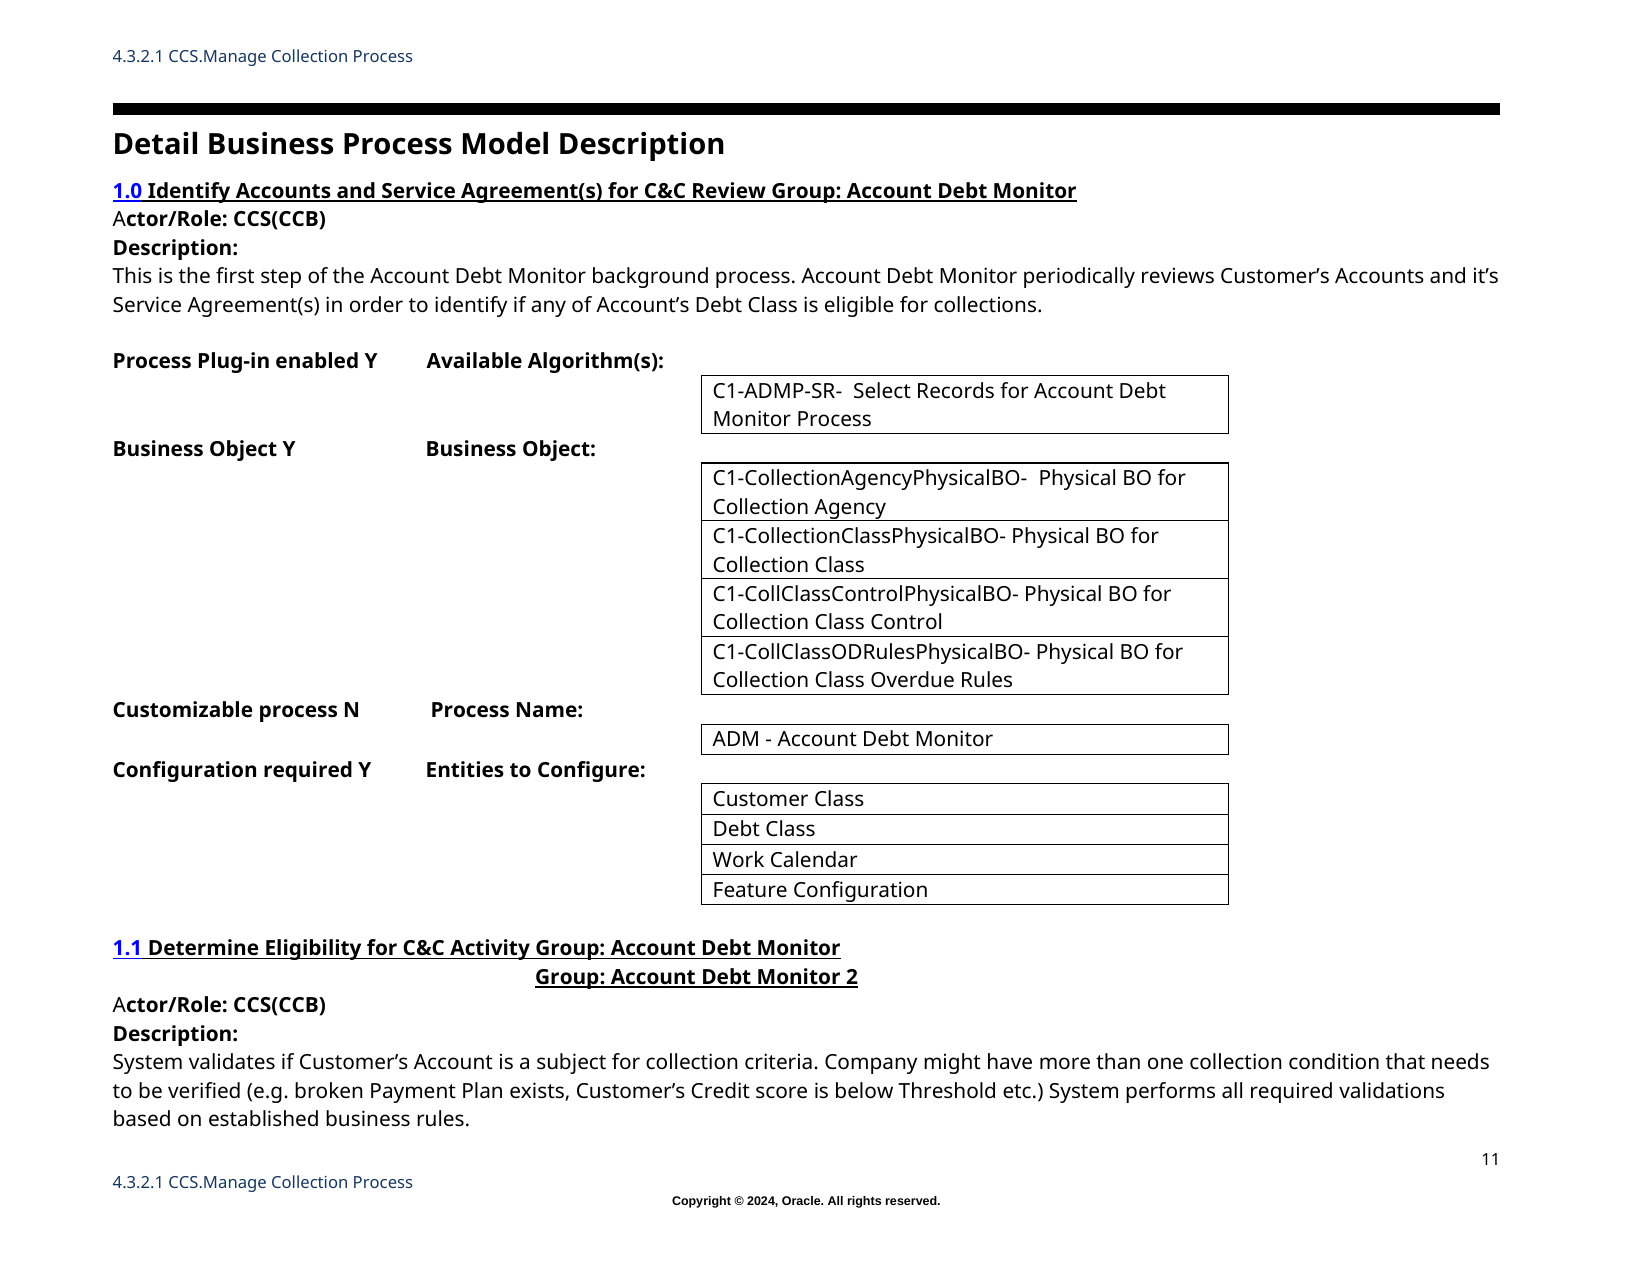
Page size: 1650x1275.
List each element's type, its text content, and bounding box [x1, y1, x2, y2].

text Customizable process N Process Name: [112, 695, 1500, 723]
text 1.1 Determine Eligibility for C&C Activity Group: Account Debt Monitor [112, 933, 1500, 962]
text Actor/Role: CCS(CCB) [112, 990, 1500, 1019]
text Group: Account Debt Monitor 2 [112, 962, 1500, 990]
table_header C1-ADMP-SR- Select Records for Account Debt Monitor Process [702, 376, 1228, 433]
table_cell Work Calendar [702, 845, 1228, 874]
text 1.0 Identify Accounts and Service Agreement(s) for C&C Review Group: Account Debt Monitor [112, 176, 1500, 204]
table_cell Debt Class [702, 815, 1228, 844]
table_cell C1-CollectionClassPhysicalBO- Physical BO for Collection Class [702, 521, 1228, 578]
table_header C1-CollectionAgencyPhysicalBO- Physical BO for Collection Agency [702, 464, 1228, 520]
text Actor/Role: CCS(CCB) [112, 204, 1500, 233]
text Configuration required Y Entities to Configure: [112, 755, 1500, 783]
subtitle Detail Business Process Model Description [112, 104, 1500, 163]
text System validates if Customer’s Account is a subject for collection criteria. Company might have more than one collection condition that needs to be verified (e.g. broken Payment Plan exists, Customer’s Credit score is below Threshold etc.) System performs all required validations based on established business rules. [112, 1047, 1500, 1133]
table_cell C1-CollClassControlPhysicalBO- Physical BO for Collection Class Control [702, 579, 1228, 636]
table_header Customer Class [702, 784, 1228, 813]
text Business Object Y Business Object: [112, 434, 1500, 462]
text Description: [112, 233, 1500, 261]
table_cell C1-CollClassODRulesPhysicalBO- Physical BO for Collection Class Overdue Rules [702, 637, 1228, 694]
text Description: [112, 1019, 1500, 1047]
text Process Plug-in enabled Y Available Algorithm(s): [112, 347, 1500, 375]
table_header ADM - Account Debt Monitor [702, 725, 1228, 754]
table_cell Feature Configuration [702, 875, 1228, 904]
text This is the first step of the Account Debt Monitor background process. Account Debt Monitor periodically reviews Customer’s Accounts and it’s Service Agreement(s) in order to identify if any of Account’s Debt Class is eligible for collections. [112, 261, 1500, 318]
